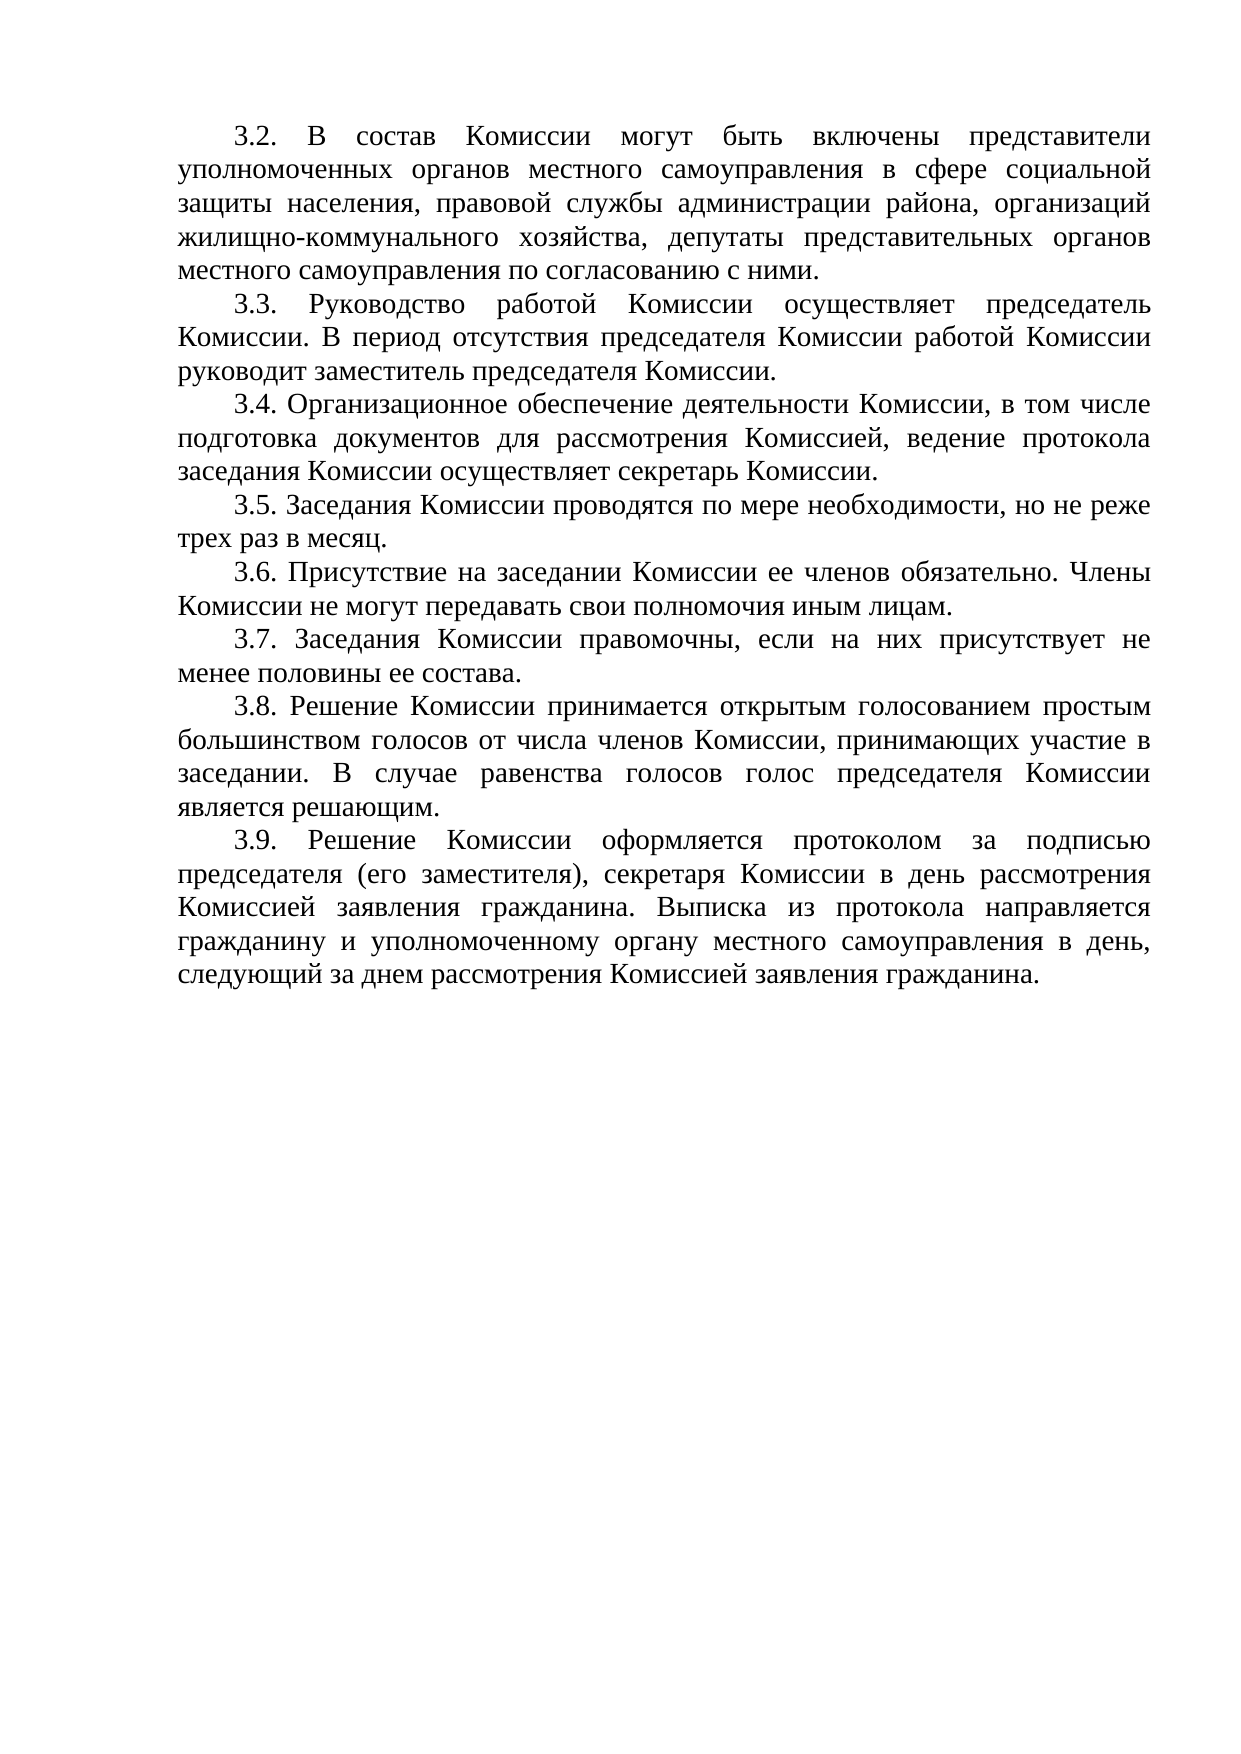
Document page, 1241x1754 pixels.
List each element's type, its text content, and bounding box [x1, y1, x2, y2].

text 3.2. В состав Комиссии могут быть включены представители уполномоченных органов местного самоуправления в сфере социальной защиты населения, правовой службы администрации района, организаций жилищно-коммунального хозяйства, депутаты представительных органов местного самоуправления по согласованию с ними. [177, 118, 1152, 286]
text 3.7. Заседания Комиссии правомочны, если на них присутствует не менее половины ее состава. [177, 621, 1152, 688]
text 3.8. Решение Комиссии принимается открытым голосованием простым большинством голосов от числа членов Комиссии, принимающих участие в заседании. В случае равенства голосов голос председателя Комиссии является решающим. [177, 688, 1152, 822]
text 3.9. Решение Комиссии оформляется протоколом за подписью председателя (его заместителя), секретаря Комиссии в день рассмотрения Комиссией заявления гражданина. Выписка из протокола направляется гражданину и уполномоченному органу местного самоуправления в день, следующий за днем рассмотрения Комиссией заявления гражданина. [177, 822, 1152, 990]
text 3.3. Руководство работой Комиссии осуществляет председатель Комиссии. В период отсутствия председателя Комиссии работой Комиссии руководит заместитель председателя Комиссии. [177, 286, 1152, 386]
text 3.5. Заседания Комиссии проводятся по мере необходимости, но не реже трех раз в месяц. [177, 487, 1152, 554]
text 3.4. Организационное обеспечение деятельности Комиссии, в том числе подготовка документов для рассмотрения Комиссией, ведение протокола заседания Комиссии осуществляет секретарь Комиссии. [177, 386, 1152, 487]
text 3.6. Присутствие на заседании Комиссии ее членов обязательно. Члены Комиссии не могут передавать свои полномочия иным лицам. [177, 554, 1152, 621]
